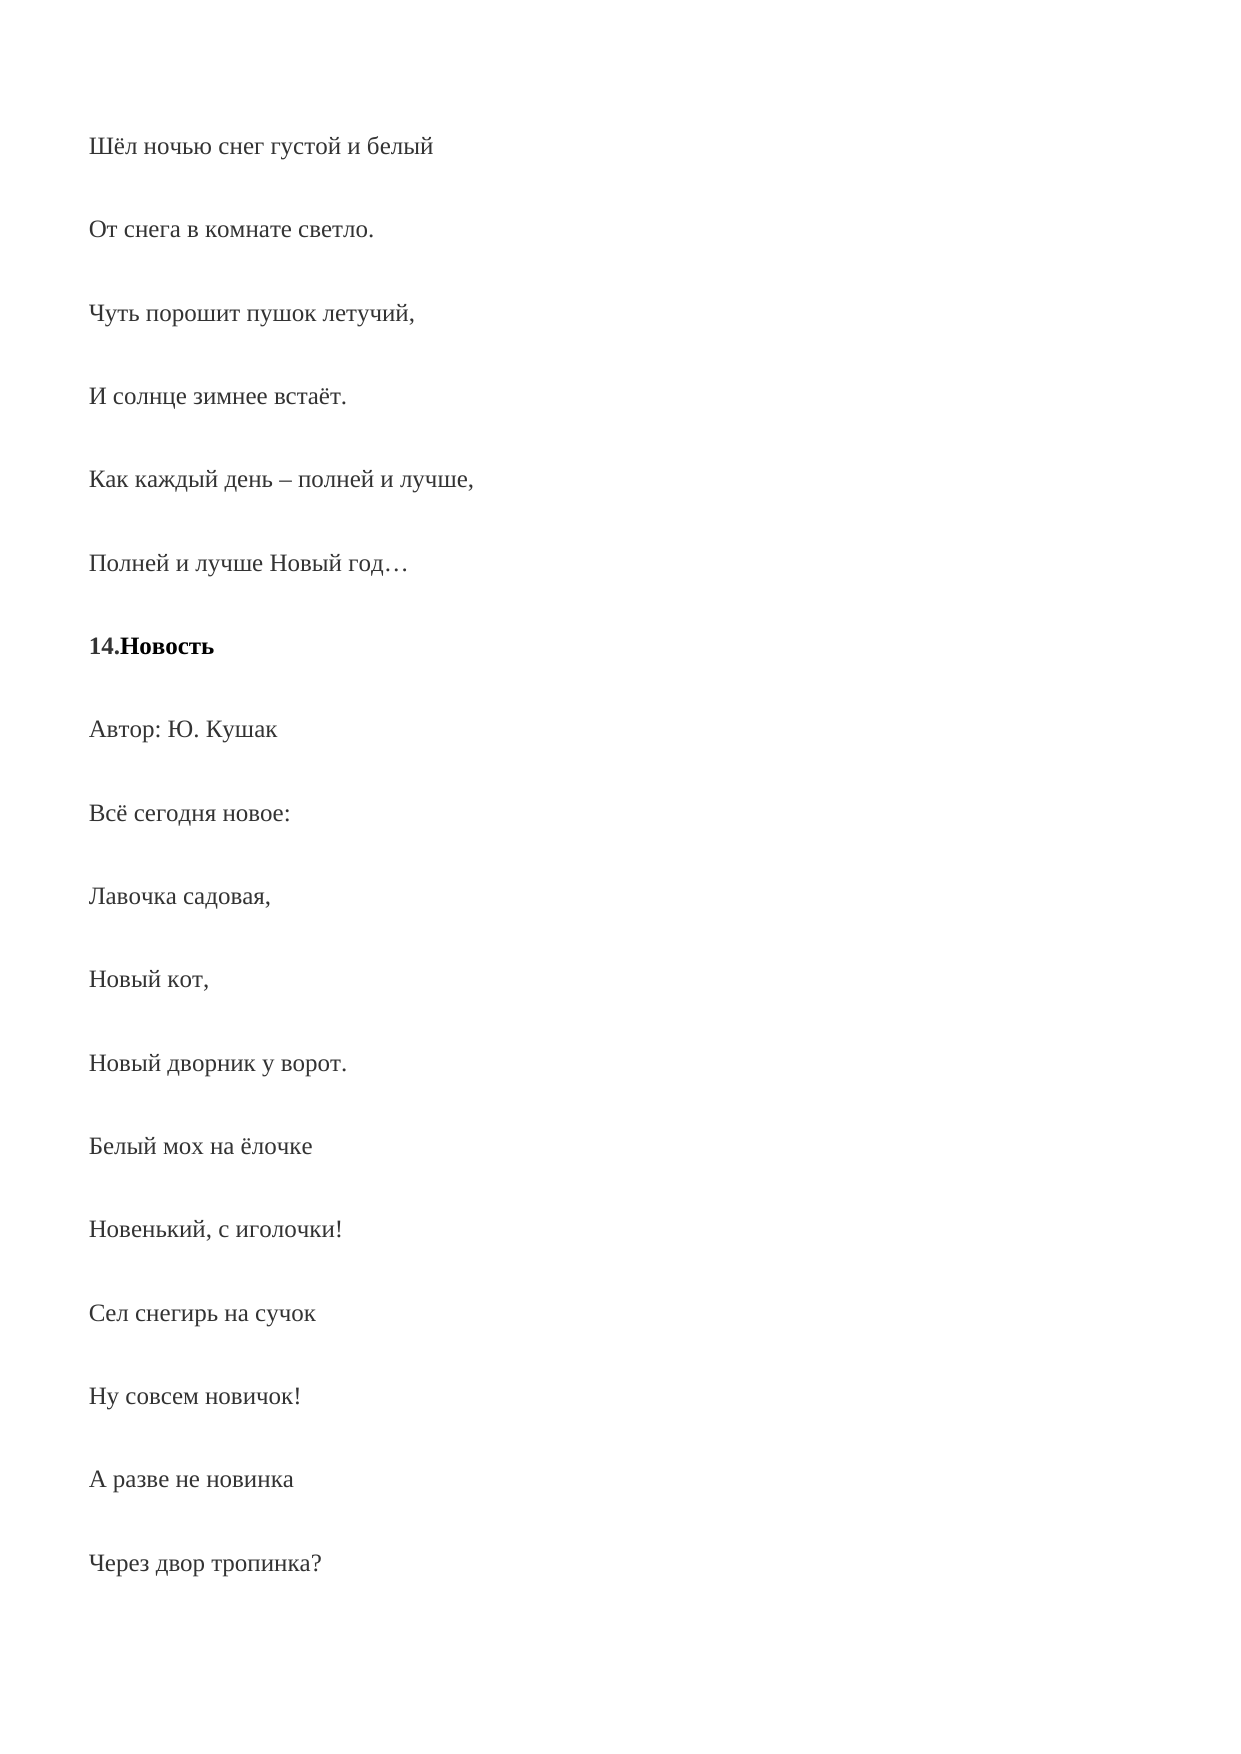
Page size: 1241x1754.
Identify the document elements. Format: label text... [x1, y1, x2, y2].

text А разве не новинка [88, 1451, 1063, 1493]
text Белый мох на ёлочке [88, 1118, 1063, 1160]
text Автор: Ю. Кушак [88, 701, 1063, 743]
text 14.Новость [88, 618, 1063, 660]
text Ну совсем новичок! [88, 1368, 1063, 1410]
text Чуть порошит пушок летучий, [88, 285, 1063, 326]
text Как каждый день – полней и лучше, [88, 451, 1063, 493]
text И солнце зимнее встаёт. [88, 368, 1063, 410]
text Сел снегирь на сучок [88, 1285, 1063, 1326]
text Шёл ночью снег густой и белый [88, 118, 1063, 160]
text Лавочка садовая, [88, 868, 1063, 910]
text Новый дворник у ворот. [88, 1035, 1063, 1076]
text От снега в комнате светло. [88, 201, 1063, 243]
text Новенький, с иголочки! [88, 1201, 1063, 1243]
text Всё сегодня новое: [88, 785, 1063, 826]
text Полней и лучше Новый год… [88, 535, 1063, 576]
text Через двор тропинка? [88, 1535, 1063, 1576]
text Новый кот, [88, 951, 1063, 993]
